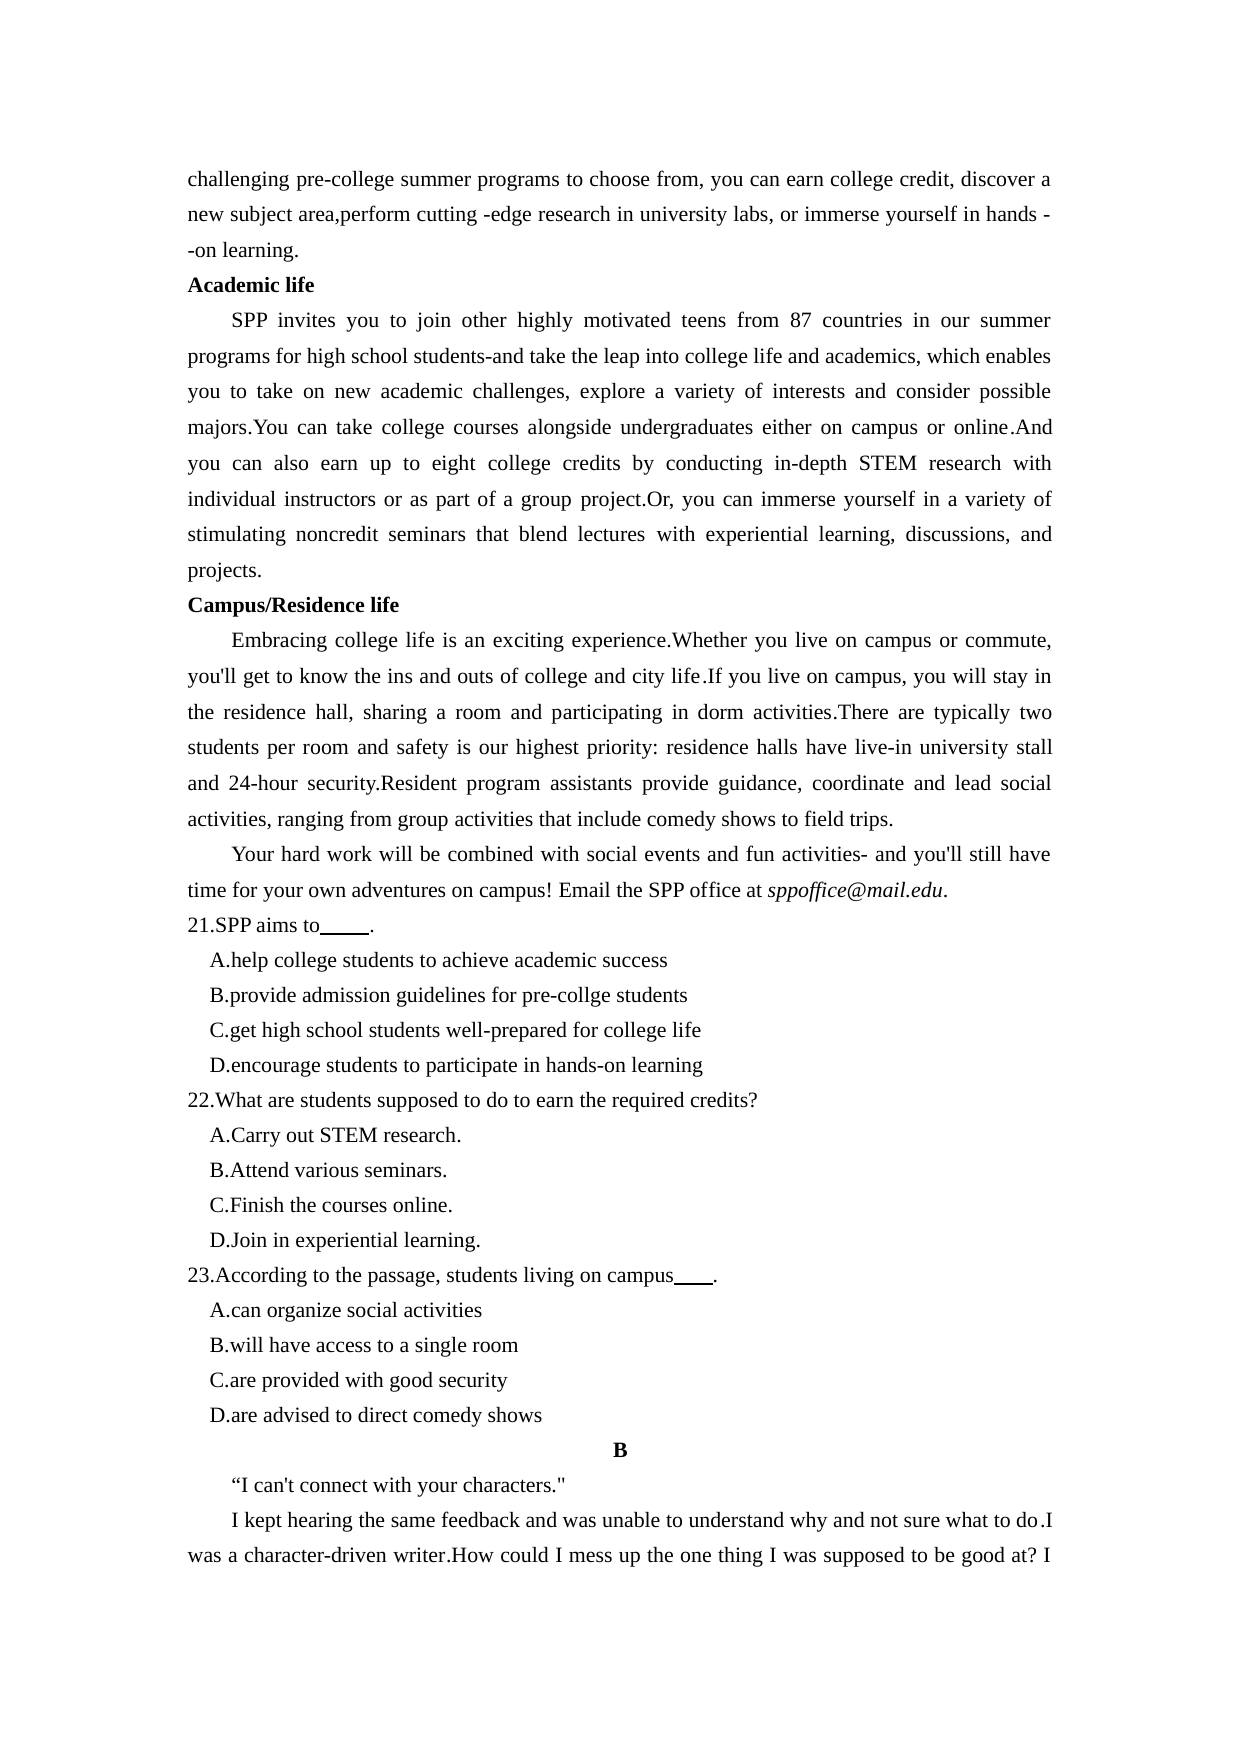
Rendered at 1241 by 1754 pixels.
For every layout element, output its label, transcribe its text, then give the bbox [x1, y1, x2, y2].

text C.are provided with good security [187, 1363, 1053, 1395]
text A.can organize social activities [187, 1293, 1053, 1325]
text C.get high school students well-prepared for college life [187, 1013, 1053, 1045]
text Your hard work will be combined with social events and fun activities- and you'll still have time for your own adventures on campus! Email the SPP office at sppoffice@mail.edu. [187, 837, 1053, 905]
text A.help college students to achieve academic success [187, 943, 1053, 975]
text 22.What are students supposed to do to earn the required credits? [187, 1083, 1053, 1115]
text Academic life [187, 268, 1053, 301]
text Embracing college life is an exciting experience.Whether you live on campus or commute, you'll get to know the ins and outs of college and city life.If you live on campus, you will stay in the residence hall, sharing a room and participating in dorm activities.There are typically two students per room and safety is our highest priority: residence halls have live-in university stall and 24-hour security.Resident program assistants provide guidance, coordinate and lead social activities, ranging from group activities that include comedy shows to field trips. [187, 623, 1053, 835]
text 23.According to the passage, students living on campus . [187, 1258, 1053, 1290]
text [187, 1503, 1053, 1571]
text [187, 162, 1053, 266]
text B.Attend various seminars. [187, 1153, 1053, 1185]
text 21.SPP aims to . [187, 908, 1053, 940]
text “I can't connect with your characters." [187, 1468, 1053, 1500]
text B [187, 1433, 1053, 1465]
text C.Finish the courses online. [187, 1188, 1053, 1220]
text D.are advised to direct comedy shows [187, 1398, 1053, 1430]
text D.encourage students to participate in hands-on learning [187, 1048, 1053, 1080]
text SPP invites you to join other highly motivated teens from 87 countries in our summer programs for high school students-and take the leap into college life and academics, which enables you to take on new academic challenges, explore a variety of interests and consider possible majors.You can take college courses alongside undergraduates either on campus or online.And you can also earn up to eight college credits by conducting in-depth STEM research with individual instructors or as part of a group project.Or, you can immerse yourself in a variety of stimulating noncredit seminars that blend lectures with experiential learning, discussions, and projects. [187, 303, 1053, 586]
text A.Carry out STEM research. [187, 1118, 1053, 1150]
text B.will have access to a single room [187, 1328, 1053, 1360]
text B.provide admission guidelines for pre-collge students [187, 978, 1053, 1010]
text D.Join in experiential learning. [187, 1223, 1053, 1255]
text Campus/Residence life [187, 588, 1053, 621]
